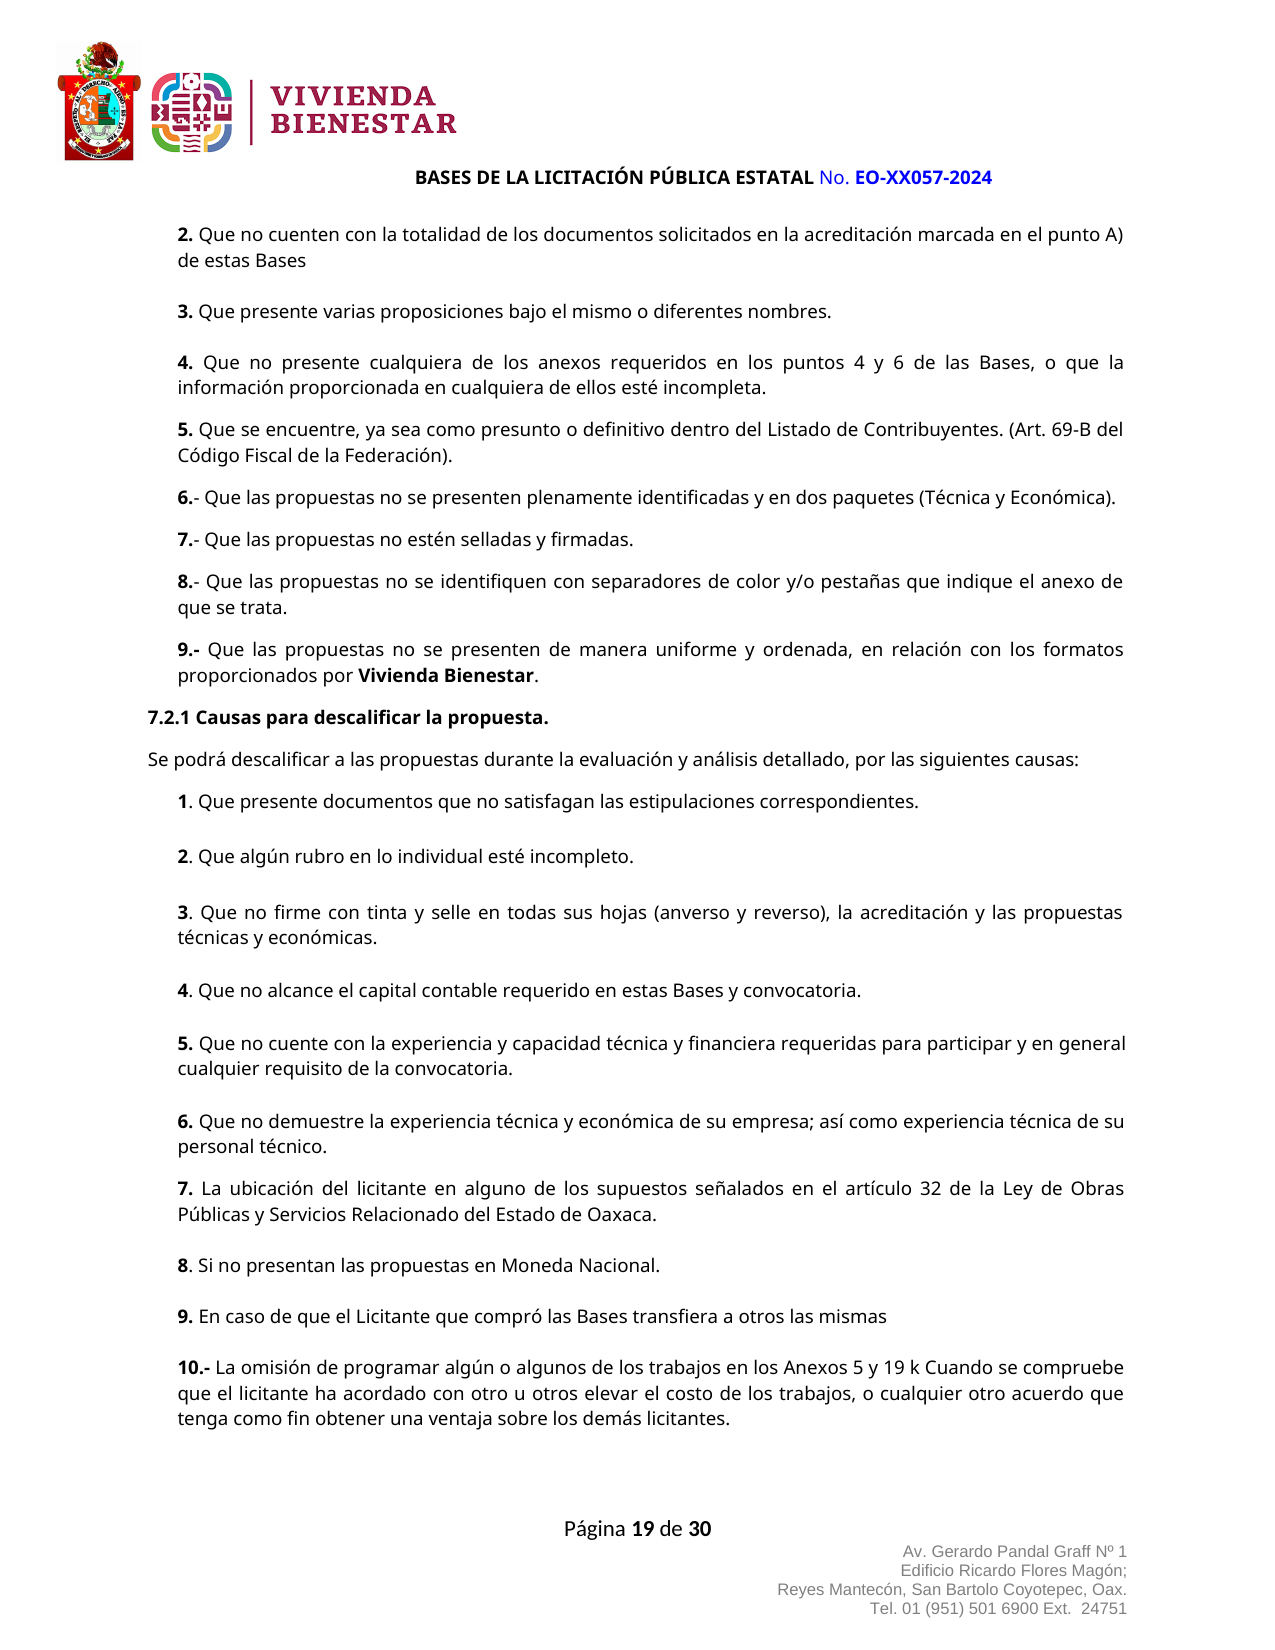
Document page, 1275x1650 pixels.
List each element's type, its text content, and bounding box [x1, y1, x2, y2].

text 8. Si no presentan las propuestas en Moneda Nacional. [177, 1252, 1125, 1278]
text 1. Que presente documentos que no satisfagan las estipulaciones correspondientes. [177, 789, 1125, 814]
text 6. Que no demuestre la experiencia técnica y económica de su empresa; así como experiencia técnica de su personal técnico. [177, 1108, 1125, 1159]
text 5. Que se encuentre, ya sea como presunto o definitivo dentro del Listado de Contribuyentes. (Art. 69-B del Código Fiscal de la Federación). [177, 417, 1125, 468]
text 4. Que no presente cualquiera de los anexos requeridos en los puntos 4 y 6 de las Bases, o que la información proporcionada en cualquiera de ellos esté incompleta. [177, 349, 1125, 400]
text 5. Que no cuente con la experiencia y capacidad técnica y financiera requeridas para participar y en general cualquier requisito de la convocatoria. [177, 1030, 1127, 1081]
text 8.- Que las propuestas no se identifiquen con separadores de color y/o pestañas que indique el anexo de que se trata. [177, 569, 1125, 620]
text 9. En caso de que el Licitante que compró las Bases transfiera a otros las mismas [177, 1303, 1098, 1329]
text 7.- Que las propuestas no estén selladas y firmadas. [177, 527, 1125, 552]
text 4. Que no alcance el capital contable requerido en estas Bases y convocatoria. [177, 977, 1127, 1003]
text 3. Que no firme con tinta y selle en todas sus hojas (anverso y reverso), la acreditación y las propuestas técnicas y económicas. [177, 899, 1125, 950]
text 7. La ubicación del licitante en alguno de los supuestos señalados en el artículo 32 de la Ley de Obras Públicas y Servicios Relacionado del Estado de Oaxaca. [177, 1176, 1125, 1227]
text 2. Que algún rubro en lo individual esté incompleto. [177, 844, 1125, 869]
text 2. Que no cuenten con la totalidad de los documentos solicitados en la acreditación marcada en el punto A) de estas Bases [177, 221, 1125, 272]
text Se podrá descalificar a las propuestas durante la evaluación y análisis detallado, por las siguientes causas: [148, 746, 1125, 772]
text 10.- La omisión de programar algún o algunos de los trabajos en los Anexos 5 y 19 k Cuando se compruebe que el licitante ha acordado con otro u otros elevar el costo de los trabajos, o cualquier otro acuerdo que tenga como fin obtener una ventaja sobre los demás licitantes. [177, 1354, 1125, 1431]
text 3. Que presente varias proposiciones bajo el mismo o diferentes nombres. [177, 298, 1125, 323]
text 7.2.1 Causas para descalificar la propuesta. [148, 704, 1125, 730]
picture [55, 41, 143, 163]
text 9.- Que las propuestas no se presenten de manera uniforme y ordenada, en relación con los formatos proporcionados por Vivienda Bienestar. [177, 637, 1125, 688]
text 6.- Que las propuestas no se presenten plenamente identificadas y en dos paquetes (Técnica y Económica). [177, 484, 1125, 510]
picture [147, 64, 473, 161]
